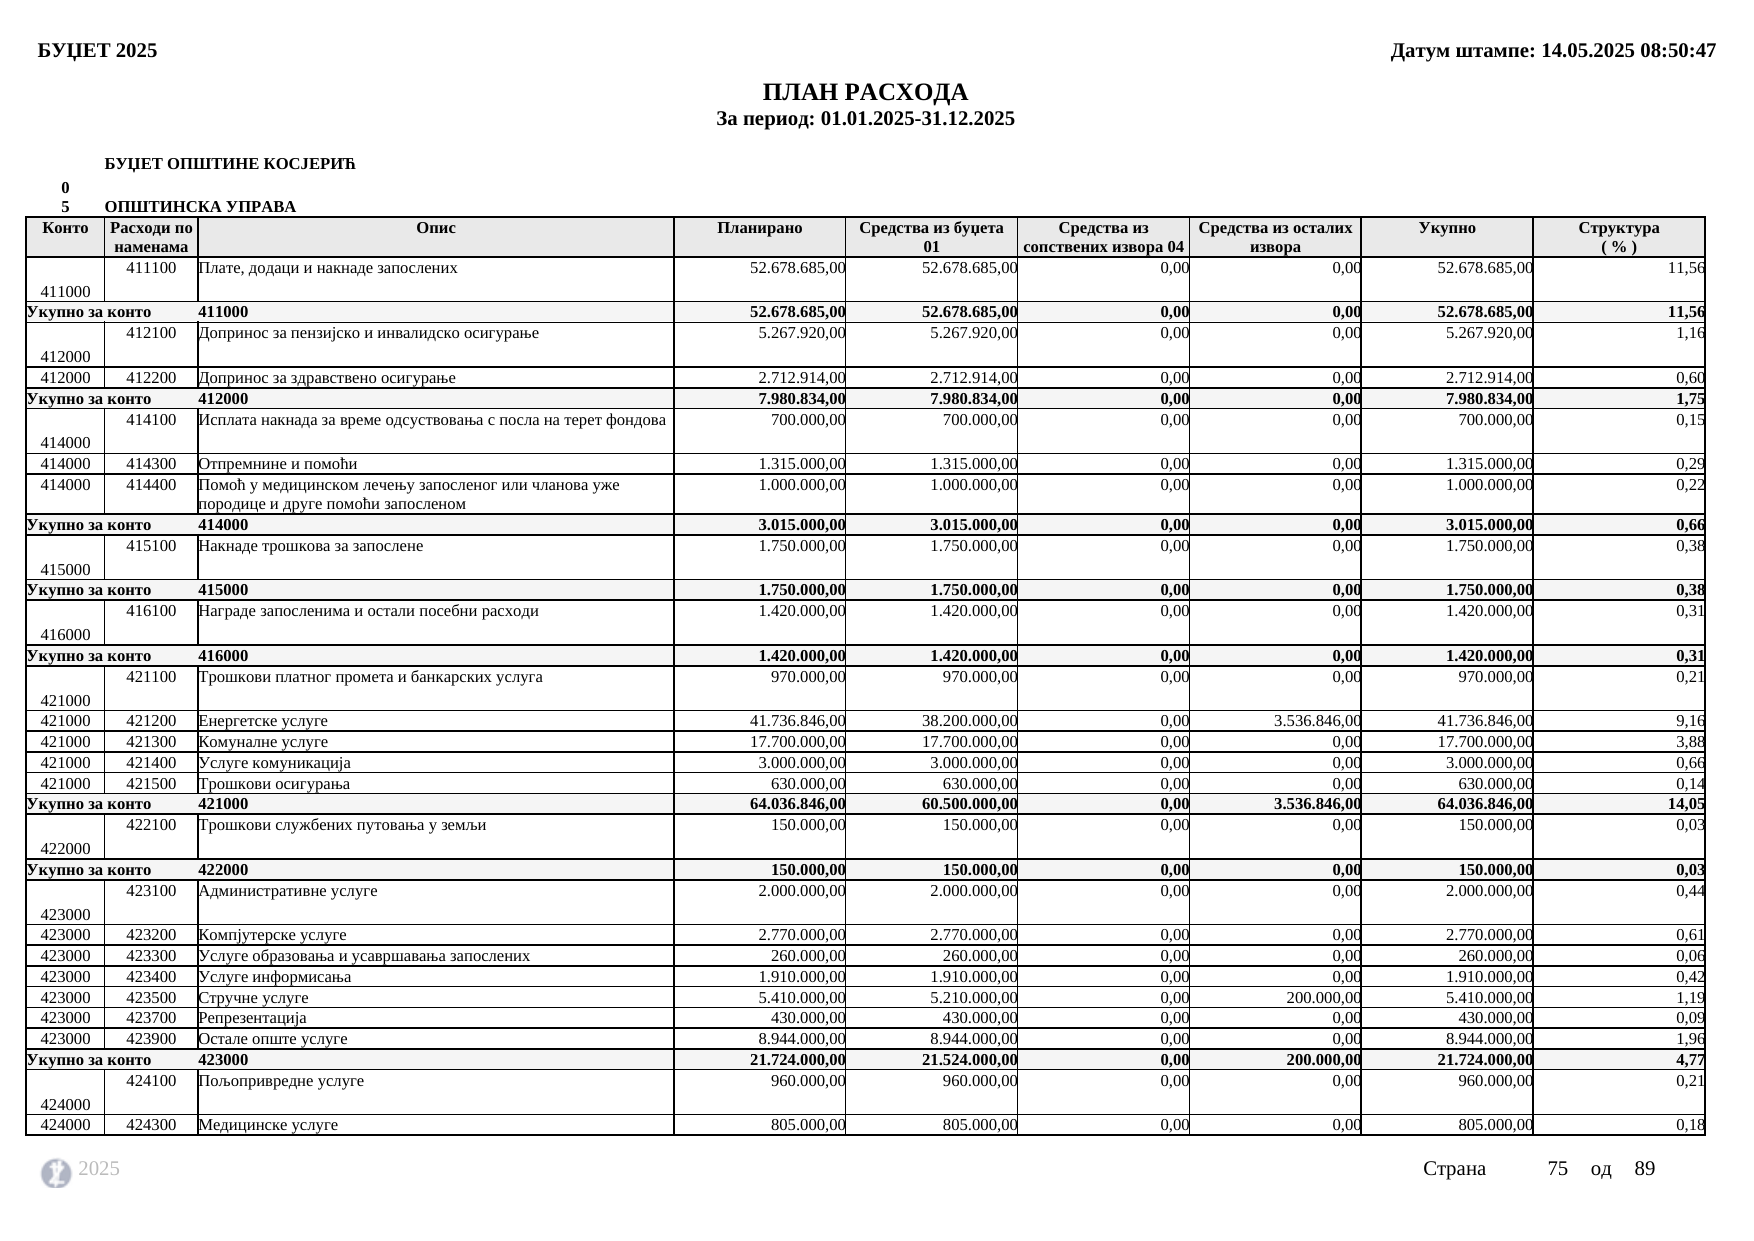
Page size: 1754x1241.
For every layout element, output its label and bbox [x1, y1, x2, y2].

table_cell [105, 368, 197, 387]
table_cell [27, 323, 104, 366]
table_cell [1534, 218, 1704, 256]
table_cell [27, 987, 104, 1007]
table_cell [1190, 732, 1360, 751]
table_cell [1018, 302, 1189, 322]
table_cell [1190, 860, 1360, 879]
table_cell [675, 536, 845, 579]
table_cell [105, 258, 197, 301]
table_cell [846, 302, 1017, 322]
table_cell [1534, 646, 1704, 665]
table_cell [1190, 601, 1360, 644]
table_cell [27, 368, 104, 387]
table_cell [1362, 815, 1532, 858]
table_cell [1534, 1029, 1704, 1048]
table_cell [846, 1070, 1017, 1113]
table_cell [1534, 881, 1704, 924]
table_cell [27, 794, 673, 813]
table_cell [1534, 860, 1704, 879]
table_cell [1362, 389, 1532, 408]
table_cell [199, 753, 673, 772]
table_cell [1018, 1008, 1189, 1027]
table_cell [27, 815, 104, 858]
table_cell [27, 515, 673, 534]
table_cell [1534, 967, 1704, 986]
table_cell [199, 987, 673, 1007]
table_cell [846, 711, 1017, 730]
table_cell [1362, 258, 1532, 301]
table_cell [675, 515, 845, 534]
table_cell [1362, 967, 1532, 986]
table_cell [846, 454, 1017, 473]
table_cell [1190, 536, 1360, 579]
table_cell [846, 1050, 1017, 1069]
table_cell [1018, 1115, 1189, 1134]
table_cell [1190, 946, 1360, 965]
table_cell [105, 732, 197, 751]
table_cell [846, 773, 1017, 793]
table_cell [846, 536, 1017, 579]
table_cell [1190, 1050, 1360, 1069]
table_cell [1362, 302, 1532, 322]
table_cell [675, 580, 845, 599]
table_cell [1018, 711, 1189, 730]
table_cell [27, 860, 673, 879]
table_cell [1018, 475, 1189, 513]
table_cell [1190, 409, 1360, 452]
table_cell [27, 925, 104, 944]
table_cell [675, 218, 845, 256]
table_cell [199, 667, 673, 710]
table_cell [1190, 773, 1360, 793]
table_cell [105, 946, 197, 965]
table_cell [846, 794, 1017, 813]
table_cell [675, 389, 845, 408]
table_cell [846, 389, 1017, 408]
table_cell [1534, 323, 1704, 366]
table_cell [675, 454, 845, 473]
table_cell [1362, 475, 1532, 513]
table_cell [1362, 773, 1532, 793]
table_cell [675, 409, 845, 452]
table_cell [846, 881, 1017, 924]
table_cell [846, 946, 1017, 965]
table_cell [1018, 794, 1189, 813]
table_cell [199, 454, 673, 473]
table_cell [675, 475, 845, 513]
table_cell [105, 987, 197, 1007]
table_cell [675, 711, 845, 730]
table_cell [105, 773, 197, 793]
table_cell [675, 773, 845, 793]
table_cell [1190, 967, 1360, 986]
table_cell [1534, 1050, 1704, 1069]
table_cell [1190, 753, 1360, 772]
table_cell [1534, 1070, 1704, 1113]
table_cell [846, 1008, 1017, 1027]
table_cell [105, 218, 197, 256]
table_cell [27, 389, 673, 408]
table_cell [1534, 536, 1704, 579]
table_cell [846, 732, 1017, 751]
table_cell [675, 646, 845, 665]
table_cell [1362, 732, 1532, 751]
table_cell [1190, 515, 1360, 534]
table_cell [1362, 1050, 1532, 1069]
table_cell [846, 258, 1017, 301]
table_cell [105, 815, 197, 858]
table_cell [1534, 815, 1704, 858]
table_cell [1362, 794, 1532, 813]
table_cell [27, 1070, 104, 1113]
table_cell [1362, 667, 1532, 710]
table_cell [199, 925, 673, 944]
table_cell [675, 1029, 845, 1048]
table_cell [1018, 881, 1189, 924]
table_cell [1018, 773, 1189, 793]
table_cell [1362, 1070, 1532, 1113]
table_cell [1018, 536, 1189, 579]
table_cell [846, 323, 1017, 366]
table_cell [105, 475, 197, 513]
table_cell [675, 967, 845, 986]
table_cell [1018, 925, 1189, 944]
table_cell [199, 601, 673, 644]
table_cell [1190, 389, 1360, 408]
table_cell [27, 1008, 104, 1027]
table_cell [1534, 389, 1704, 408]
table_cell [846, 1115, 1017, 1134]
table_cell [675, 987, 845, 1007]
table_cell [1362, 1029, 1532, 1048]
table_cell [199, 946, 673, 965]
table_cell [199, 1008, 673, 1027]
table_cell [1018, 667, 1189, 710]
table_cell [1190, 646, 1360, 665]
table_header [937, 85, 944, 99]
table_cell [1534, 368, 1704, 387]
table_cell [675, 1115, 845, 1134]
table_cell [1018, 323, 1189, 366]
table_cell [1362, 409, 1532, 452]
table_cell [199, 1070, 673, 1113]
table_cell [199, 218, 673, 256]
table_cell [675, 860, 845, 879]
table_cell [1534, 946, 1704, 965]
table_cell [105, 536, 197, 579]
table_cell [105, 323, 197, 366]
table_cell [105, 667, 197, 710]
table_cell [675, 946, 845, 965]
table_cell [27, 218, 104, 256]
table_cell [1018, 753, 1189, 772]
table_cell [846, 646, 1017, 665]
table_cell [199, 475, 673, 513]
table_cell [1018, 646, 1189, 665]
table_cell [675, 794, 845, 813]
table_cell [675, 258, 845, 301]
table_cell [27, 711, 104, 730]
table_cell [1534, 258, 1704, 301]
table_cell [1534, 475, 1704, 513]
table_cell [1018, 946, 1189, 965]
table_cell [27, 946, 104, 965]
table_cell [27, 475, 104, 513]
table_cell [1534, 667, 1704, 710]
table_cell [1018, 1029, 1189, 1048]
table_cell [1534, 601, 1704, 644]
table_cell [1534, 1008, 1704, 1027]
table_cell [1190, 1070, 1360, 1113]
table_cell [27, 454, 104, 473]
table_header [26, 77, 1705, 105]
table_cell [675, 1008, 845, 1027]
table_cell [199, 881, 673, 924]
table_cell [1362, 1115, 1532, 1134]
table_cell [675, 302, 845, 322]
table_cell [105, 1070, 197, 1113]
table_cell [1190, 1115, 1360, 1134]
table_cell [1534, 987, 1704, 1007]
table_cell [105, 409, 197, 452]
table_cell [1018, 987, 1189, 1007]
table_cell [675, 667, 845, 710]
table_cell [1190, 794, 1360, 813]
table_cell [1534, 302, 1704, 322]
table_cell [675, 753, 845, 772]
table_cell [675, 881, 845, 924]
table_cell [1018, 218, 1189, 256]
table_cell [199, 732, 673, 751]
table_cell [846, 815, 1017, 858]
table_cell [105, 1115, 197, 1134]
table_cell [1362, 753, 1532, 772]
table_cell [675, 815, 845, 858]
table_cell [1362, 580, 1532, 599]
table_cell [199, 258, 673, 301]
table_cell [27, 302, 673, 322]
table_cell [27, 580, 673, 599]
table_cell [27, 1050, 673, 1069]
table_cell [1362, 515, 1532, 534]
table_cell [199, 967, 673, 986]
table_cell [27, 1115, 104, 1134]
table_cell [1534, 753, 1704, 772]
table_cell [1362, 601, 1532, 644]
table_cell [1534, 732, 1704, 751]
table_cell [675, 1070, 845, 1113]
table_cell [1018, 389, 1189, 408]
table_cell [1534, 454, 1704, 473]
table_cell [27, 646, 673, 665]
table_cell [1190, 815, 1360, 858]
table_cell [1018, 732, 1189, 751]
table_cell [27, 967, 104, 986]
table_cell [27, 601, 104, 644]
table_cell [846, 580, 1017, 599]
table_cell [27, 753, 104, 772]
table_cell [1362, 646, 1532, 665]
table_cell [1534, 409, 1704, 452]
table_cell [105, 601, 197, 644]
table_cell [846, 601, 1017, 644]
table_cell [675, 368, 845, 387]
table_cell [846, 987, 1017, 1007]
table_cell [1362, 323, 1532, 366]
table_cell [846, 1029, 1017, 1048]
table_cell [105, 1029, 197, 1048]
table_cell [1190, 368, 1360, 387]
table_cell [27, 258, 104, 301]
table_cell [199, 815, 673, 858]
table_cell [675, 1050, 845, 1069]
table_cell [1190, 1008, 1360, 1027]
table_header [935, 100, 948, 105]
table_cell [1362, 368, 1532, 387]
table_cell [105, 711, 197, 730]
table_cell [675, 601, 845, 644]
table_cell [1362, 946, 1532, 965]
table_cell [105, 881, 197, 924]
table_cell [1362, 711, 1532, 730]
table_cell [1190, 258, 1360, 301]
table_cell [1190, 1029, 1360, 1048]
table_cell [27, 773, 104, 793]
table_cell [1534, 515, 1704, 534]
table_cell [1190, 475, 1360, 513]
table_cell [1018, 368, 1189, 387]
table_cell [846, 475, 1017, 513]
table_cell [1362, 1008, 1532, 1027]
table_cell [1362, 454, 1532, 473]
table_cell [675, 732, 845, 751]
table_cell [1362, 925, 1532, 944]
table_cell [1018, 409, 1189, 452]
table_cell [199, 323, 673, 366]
picture [37, 1155, 75, 1188]
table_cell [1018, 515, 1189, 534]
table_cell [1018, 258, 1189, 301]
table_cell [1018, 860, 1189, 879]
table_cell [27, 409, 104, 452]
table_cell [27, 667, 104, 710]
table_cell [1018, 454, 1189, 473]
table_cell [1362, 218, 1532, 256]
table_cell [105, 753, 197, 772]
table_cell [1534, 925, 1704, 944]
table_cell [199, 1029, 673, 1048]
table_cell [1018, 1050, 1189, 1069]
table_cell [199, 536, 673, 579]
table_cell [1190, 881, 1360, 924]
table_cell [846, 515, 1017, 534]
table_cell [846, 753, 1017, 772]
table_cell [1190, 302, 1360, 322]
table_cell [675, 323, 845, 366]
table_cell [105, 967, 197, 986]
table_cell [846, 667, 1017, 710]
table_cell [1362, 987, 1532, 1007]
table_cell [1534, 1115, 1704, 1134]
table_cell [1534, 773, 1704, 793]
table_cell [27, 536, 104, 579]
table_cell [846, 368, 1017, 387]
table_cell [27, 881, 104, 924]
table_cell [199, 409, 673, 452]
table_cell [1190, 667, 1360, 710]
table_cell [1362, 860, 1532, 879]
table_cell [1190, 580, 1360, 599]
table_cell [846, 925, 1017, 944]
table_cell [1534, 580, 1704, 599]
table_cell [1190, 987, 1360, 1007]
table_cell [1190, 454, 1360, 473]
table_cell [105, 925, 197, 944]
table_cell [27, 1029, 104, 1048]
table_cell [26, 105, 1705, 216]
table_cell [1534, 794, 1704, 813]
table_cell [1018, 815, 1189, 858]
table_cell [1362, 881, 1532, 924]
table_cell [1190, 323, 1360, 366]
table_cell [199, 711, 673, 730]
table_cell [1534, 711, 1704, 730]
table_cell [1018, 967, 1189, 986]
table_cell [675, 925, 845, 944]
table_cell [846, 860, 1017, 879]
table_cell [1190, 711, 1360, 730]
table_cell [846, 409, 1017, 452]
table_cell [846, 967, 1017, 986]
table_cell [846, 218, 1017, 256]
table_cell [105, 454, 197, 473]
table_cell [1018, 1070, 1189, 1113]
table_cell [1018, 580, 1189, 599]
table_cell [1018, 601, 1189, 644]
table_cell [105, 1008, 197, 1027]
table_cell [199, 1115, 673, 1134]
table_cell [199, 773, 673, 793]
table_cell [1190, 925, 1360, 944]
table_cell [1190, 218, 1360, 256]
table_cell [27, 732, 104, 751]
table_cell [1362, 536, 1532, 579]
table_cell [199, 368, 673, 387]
